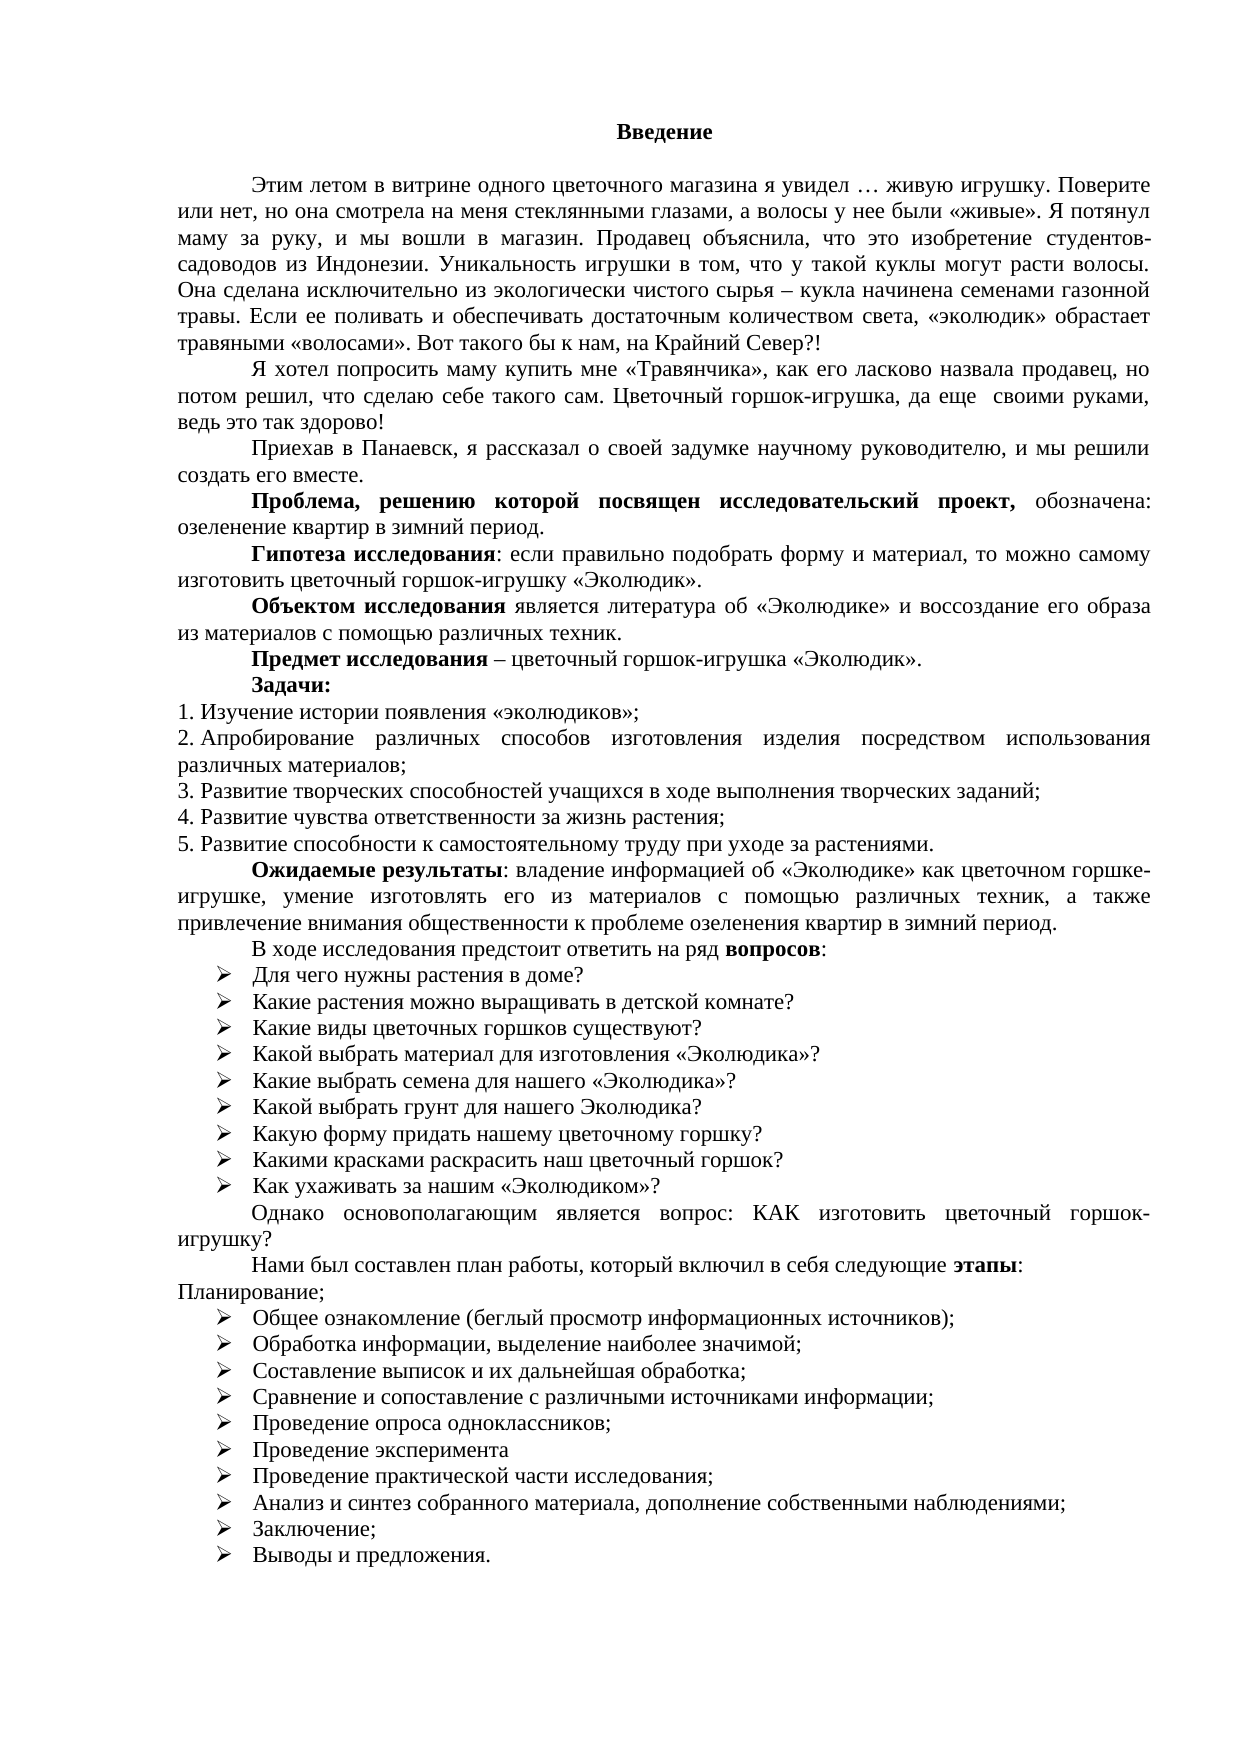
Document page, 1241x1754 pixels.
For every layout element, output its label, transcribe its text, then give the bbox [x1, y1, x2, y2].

text 2. Апробирование различных способов изготовления изделия посредством использования различных материалов; [177, 724, 1152, 777]
list Какие виды цветочных горшков существуют? [215, 1014, 1152, 1041]
list Сравнение и сопоставление с различными источниками информации; [215, 1383, 1152, 1409]
list Обработка информации, выделение наиболее значимой; [215, 1330, 1152, 1357]
text Задачи: [177, 672, 1152, 698]
list Заключение; [215, 1515, 1152, 1541]
text Однако основополагающим является вопрос: КАК изготовить цветочный горшок-игрушку? [177, 1199, 1152, 1251]
list Какую форму придать нашему цветочному горшку? [215, 1119, 1152, 1146]
text 5. Развитие способности к самостоятельному труду при уходе за растениями. [177, 830, 1152, 856]
text Проблема, решению которой посвящен исследовательский проект, обозначена: озеленение квартир в зимний период. [177, 487, 1152, 540]
list Проведение эксперимента [215, 1436, 1152, 1462]
list Как ухаживать за нашим «Эколюдиком»? [215, 1172, 1152, 1199]
text 1. Изучение истории появления «эколюдиков»; [177, 698, 1152, 724]
list Какие выбрать семена для нашего «Эколюдика»? [215, 1067, 1152, 1093]
text 3. Развитие творческих способностей учащихся в ходе выполнения творческих заданий; [177, 777, 1152, 803]
list Анализ и синтез собранного материала, дополнение собственными наблюдениями; [215, 1488, 1152, 1515]
list Какими красками раскрасить наш цветочный горшок? [215, 1146, 1152, 1172]
text Планирование; [177, 1278, 1152, 1304]
text Ожидаемые результаты: владение информацией об «Эколюдике» как цветочном горшке-игрушке, умение изготовлять его из материалов с помощью различных техник, а также привлечение внимания общественности к проблеме озеленения квартир в зимний период. [177, 856, 1152, 935]
text Приехав в Панаевск, я рассказал о своей задумке научному руководителю, и мы решили создать его вместе. [177, 434, 1152, 487]
list Какие растения можно выращивать в детской комнате? [215, 988, 1152, 1014]
list Какой выбрать грунт для нашего Эколюдика? [215, 1093, 1152, 1119]
list Общее ознакомление (беглый просмотр информационных источников); [215, 1304, 1152, 1330]
text Нами был составлен план работы, который включил в себя следующие этапы: [177, 1251, 1152, 1278]
text 4. Развитие чувства ответственности за жизнь растения; [177, 803, 1152, 830]
list Проведение практической части исследования; [215, 1462, 1152, 1488]
text Гипотеза исследования: если правильно подобрать форму и материал, то можно самому изготовить цветочный горшок-игрушку «Эколюдик». [177, 540, 1152, 592]
text В ходе исследования предстоит ответить на ряд вопросов: [177, 935, 1152, 961]
text Этим летом в витрине одного цветочного магазина я увидел … живую игрушку. Поверите или нет, но она смотрела на меня стеклянными глазами, а волосы у нее были «живые». Я потянул маму за руку, и мы вошли в магазин. Продавец объяснила, что это изобретение студентов-садоводов из Индонезии. Уникальность игрушки в том, что у такой куклы могут расти волосы. Она сделана исключительно из экологически чистого сырья – кукла начинена семенами газонной травы. Если ее поливать и обеспечивать достаточным количеством света, «эколюдик» обрастает травяными «волосами». Вот такого бы к нам, на Крайний Север?! [177, 171, 1152, 355]
list Для чего нужны растения в доме? [215, 961, 1152, 988]
text Объектом исследования является литература об «Эколюдике» и воссоздание его образа из материалов с помощью различных техник. [177, 592, 1152, 645]
text Предмет исследования – цветочный горшок-игрушка «Эколюдик». [177, 645, 1152, 672]
text Введение [177, 118, 1152, 144]
list Проведение опроса одноклассников; [215, 1409, 1152, 1436]
list Какой выбрать материал для изготовления «Эколюдика»? [215, 1041, 1152, 1067]
list Составление выписок и их дальнейшая обработка; [215, 1357, 1152, 1383]
list Выводы и предложения. [215, 1541, 1152, 1568]
text Я хотел попросить маму купить мне «Травянчика», как его ласково назвала продавец, но потом решил, что сделаю себе такого сам. Цветочный горшок-игрушка, да еще своими руками, ведь это так здорово! [177, 355, 1152, 434]
